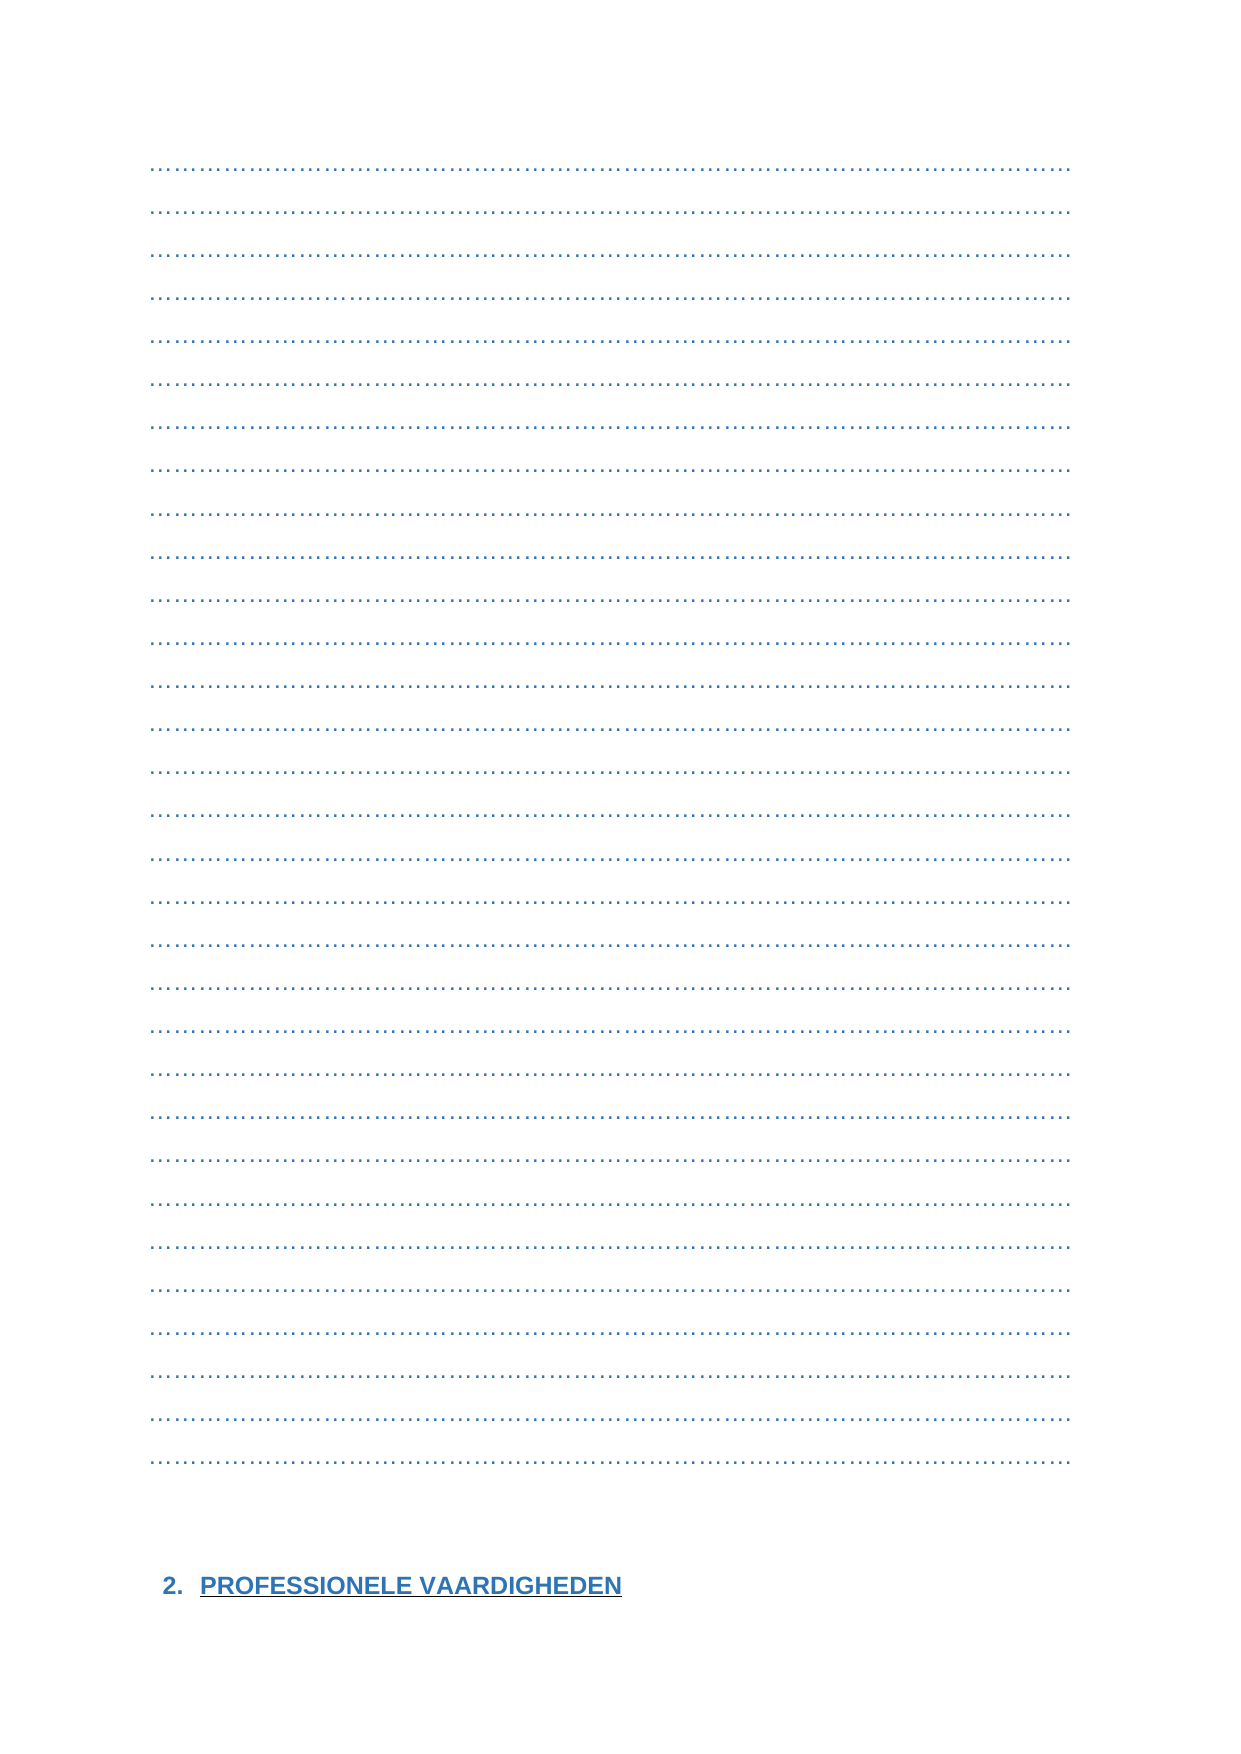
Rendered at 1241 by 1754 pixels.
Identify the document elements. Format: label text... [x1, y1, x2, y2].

text ………………………………………………………………………………………………… [148, 1398, 1093, 1427]
text ………………………………………………………………………………………………… [148, 536, 1093, 564]
text ………………………………………………………………………………………………… [148, 1053, 1093, 1082]
text ………………………………………………………………………………………………… [148, 1441, 1093, 1470]
text ………………………………………………………………………………………………… [148, 191, 1093, 219]
text ………………………………………………………………………………………………… [148, 924, 1093, 953]
text ………………………………………………………………………………………………… [148, 622, 1093, 651]
text …………………………………………………………………………………………………………………………………………………………………………………………………… [148, 967, 1093, 1039]
text ………………………………………………………………………………………………… [148, 493, 1093, 521]
text ………………………………………………………………………………………………… [148, 708, 1093, 737]
text ………………………………………………………………………………………………… [148, 665, 1093, 694]
list PROFESSIONELE VAARDIGHEDEN [162, 1571, 1093, 1599]
text ………………………………………………………………………………………………… [148, 1269, 1093, 1298]
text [148, 148, 1093, 176]
text ………………………………………………………………………………………………… [148, 579, 1093, 608]
text ………………………………………………………………………………………………… [148, 406, 1093, 435]
text ………………………………………………………………………………………………… [148, 1226, 1093, 1254]
text ………………………………………………………………………………………………… [148, 1312, 1093, 1341]
text ………………………………………………………………………………………………… [148, 1139, 1093, 1168]
text ………………………………………………………………………………………………… [148, 1355, 1093, 1384]
text ………………………………………………………………………………………………… [148, 449, 1093, 478]
text ………………………………………………………………………………………………… [148, 363, 1093, 392]
text ………………………………………………………………………………………………… [148, 881, 1093, 909]
text ………………………………………………………………………………………………… [148, 751, 1093, 780]
text ………………………………………………………………………………………………… [148, 277, 1093, 306]
text ………………………………………………………………………………………………… [148, 234, 1093, 263]
text ………………………………………………………………………………………………… [148, 794, 1093, 823]
text ………………………………………………………………………………………………… [148, 320, 1093, 349]
text ………………………………………………………………………………………………… [148, 1096, 1093, 1125]
text ………………………………………………………………………………………………… [148, 1183, 1093, 1211]
text ………………………………………………………………………………………………… [148, 838, 1093, 866]
